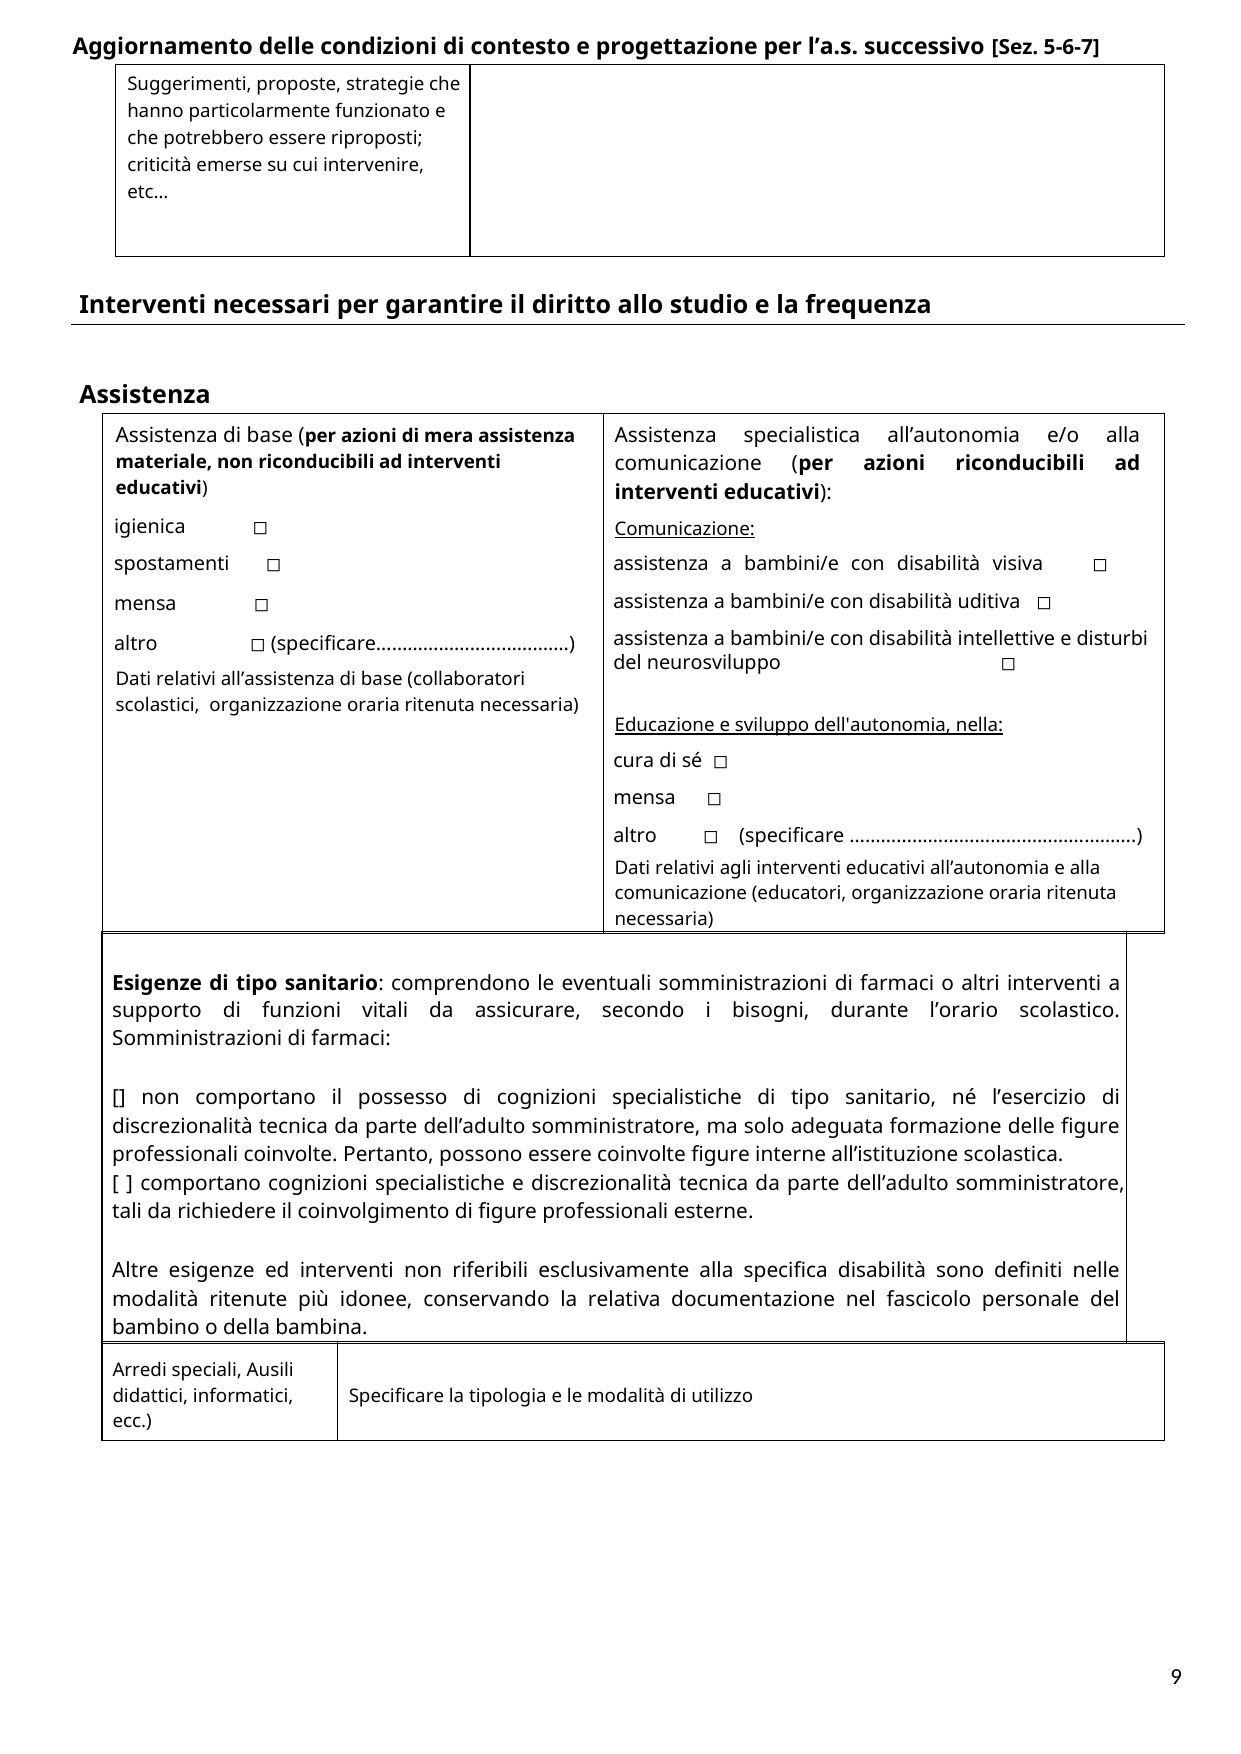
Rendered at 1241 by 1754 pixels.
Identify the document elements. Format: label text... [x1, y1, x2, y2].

subtitle Assistenza [79, 376, 1186, 411]
table_cell [1127, 934, 1164, 1341]
table_header Suggerimenti, proposte, strategie che hanno particolarmente funzionato e che potrebbero essere riproposti; criticità emerse su cui intervenire, etc… [116, 65, 469, 256]
table_header Assistenza di base (per azioni di mera assistenza materiale, non riconducibili ad interventi educativi) igienica ◻ spostamenti ◻ mensa ◻ altro ◻ (specificare……………………………….) Dati relativi all’assistenza di base (collaboratori scolastici, organizzazione oraria ritenuta necessaria) [103, 414, 603, 931]
table_cell Esigenze di tipo sanitario: comprendono le eventuali somministrazioni di farmaci o altri interventi a supporto di funzioni vitali da assicurare, secondo i bisogni, durante l’orario scolastico. Somministrazioni di farmaci: [] non comportano il possesso di cognizioni specialistiche di tipo sanitario, né l’esercizio di discrezionalità tecnica da parte dell’adulto somministratore, ma solo adeguata formazione delle figure professionali coinvolte. Pertanto, possono essere coinvolte figure interne all’istituzione scolastica. [ ] comportano cognizioni specialistiche e discrezionalità tecnica da parte dell’adulto somministratore, tali da richiedere il coinvolgimento di figure professionali esterne. Altre esigenze ed interventi non riferibili esclusivamente alla specifica disabilità sono definiti nelle modalità ritenute più idonee, conservando la relativa documentazione nel fascicolo personale del bambino o della bambina. [103, 934, 1126, 1341]
text Aggiornamento delle condizioni di contesto e progettazione per l’a.s. successivo [Sez. 5-6-7] [72, 29, 1186, 61]
table_header [471, 65, 1164, 256]
subtitle Interventi necessari per garantire il diritto allo studio e la frequenza [79, 287, 1186, 321]
table_cell Arredi speciali, Ausili didattici, informatici, ecc.) [103, 1344, 337, 1440]
table_header Assistenza specialistica all’autonomia e/o alla comunicazione (per azioni riconducibili ad interventi educativi): Comunicazione: assistenza a bambini/e con disabilità visiva ◻ assistenza a bambini/e con disabilità uditiva ◻ assistenza a bambini/e con disabilità intellettive e disturbi del neurosviluppo ◻ Educazione e sviluppo dell'autonomia, nella: cura di sé ◻ mensa ◻ altro ◻ (specificare ……………………………………………….) Dati relativi agli interventi educativi all’autonomia e alla comunicazione (educatori, organizzazione oraria ritenuta necessaria) [604, 414, 1164, 931]
table_cell Specificare la tipologia e le modalità di utilizzo [338, 1344, 1164, 1440]
